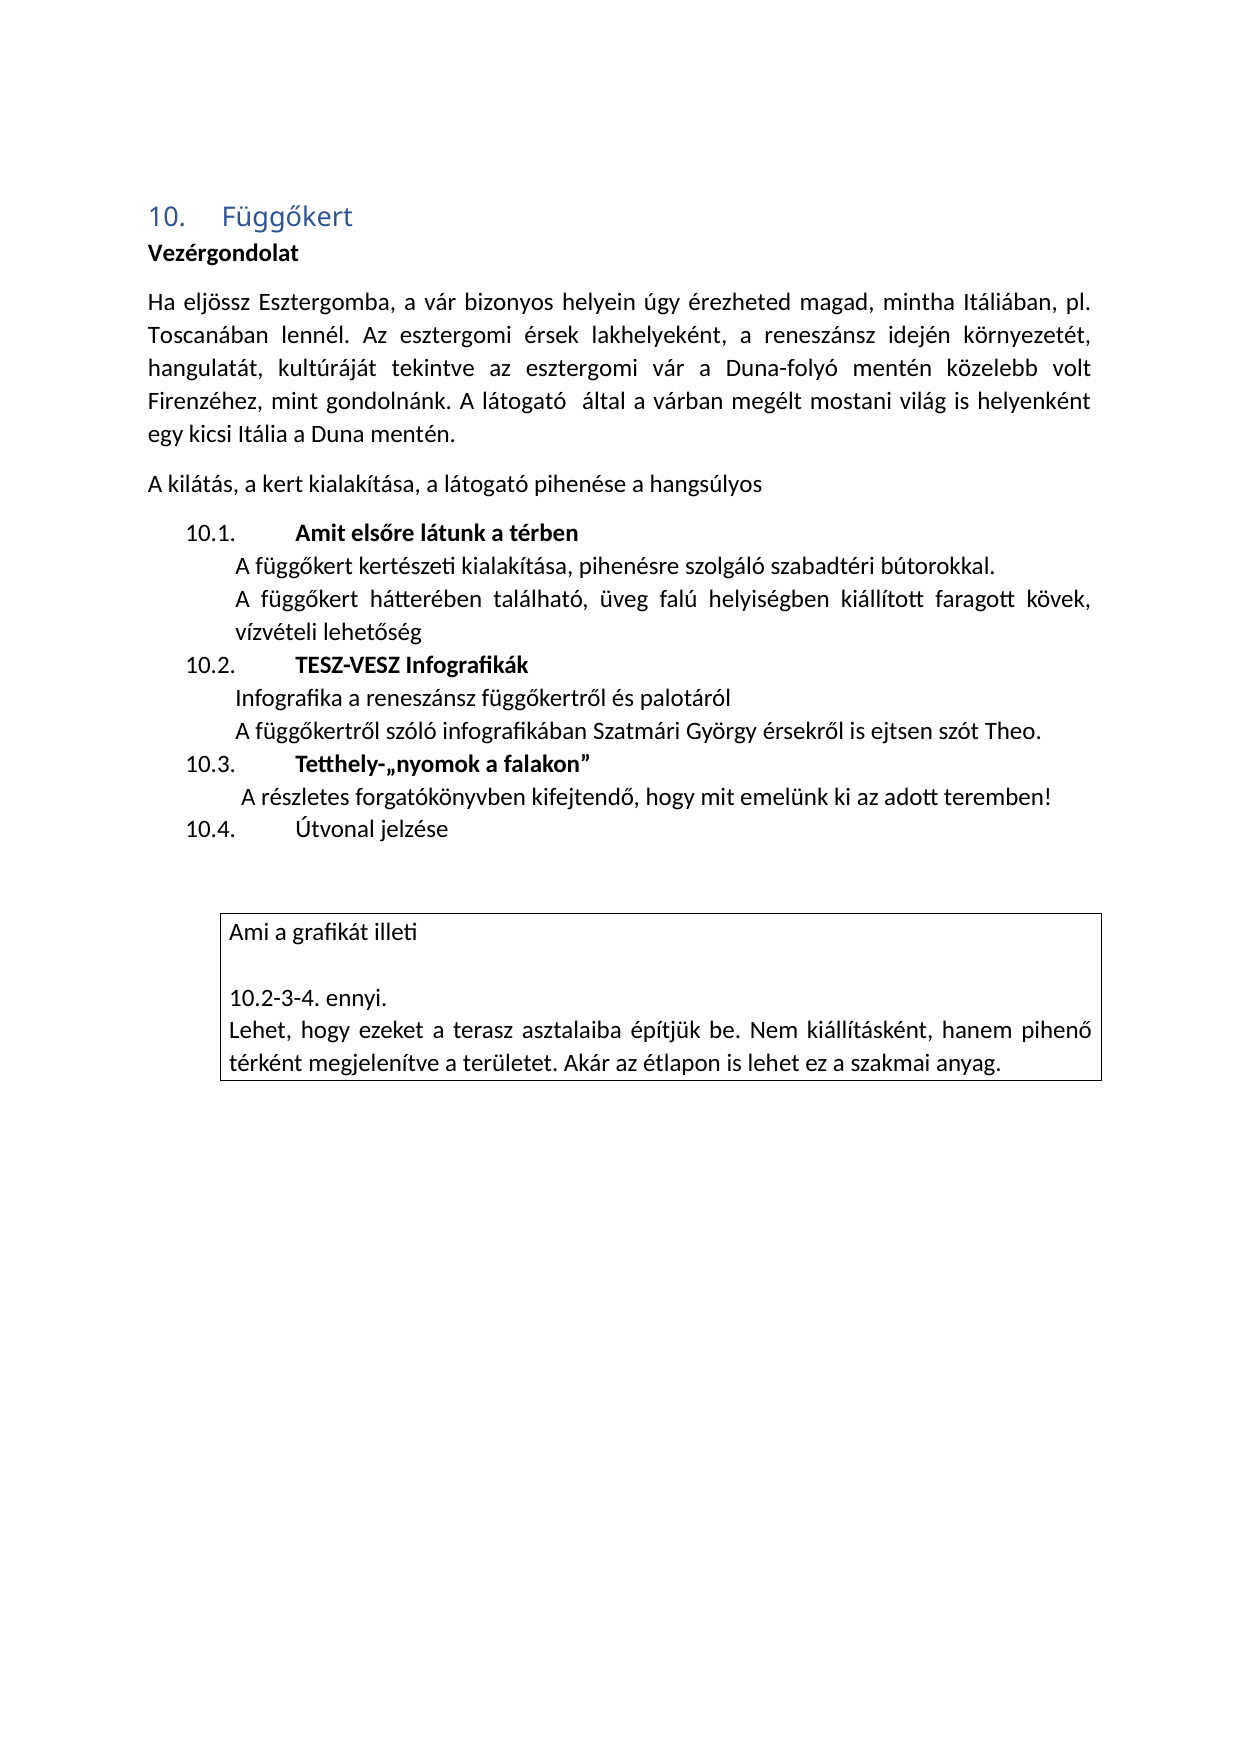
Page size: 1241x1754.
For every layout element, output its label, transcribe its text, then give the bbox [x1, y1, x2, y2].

list 10.2-3-4. ennyi. [221, 979, 1101, 1012]
subtitle Függőkert [148, 197, 1093, 234]
list A függőkertről szóló infografikában Szatmári György érsekről is ejtsen szót Theo. [235, 715, 1093, 745]
list A függőkert hátterében található, üveg falú helyiségben kiállított faragott kövek, vízvételi lehetőség [235, 583, 1093, 647]
text Vezérgondolat [148, 237, 1093, 267]
list A függőkert kertészeti kialakítása, pihenésre szolgáló szabadtéri bútorokkal. [235, 550, 1093, 581]
list Ami a grafikát illeti [221, 914, 1101, 946]
list Lehet, hogy ezeket a terasz asztalaiba építjük be. Nem kiállításként, hanem pihenő térként megjelenítve a területet. Akár az étlapon is lehet ez a szakmai anyag. [221, 1012, 1101, 1080]
text A kilátás, a kert kialakítása, a látogató pihenése a hangsúlyos [148, 468, 1093, 498]
text Ha eljössz Esztergomba, a vár bizonyos helyein úgy érezheted magad, mintha Itáliában, pl. Toscanában lennél. Az esztergomi érsek lakhelyeként, a reneszánsz idején környezetét, hangulatát, kultúráját tekintve az esztergomi vár a Duna-folyó mentén közelebb volt Firenzéhez, mint gondolnánk. A látogató által a várban megélt mostani világ is helyenként egy kicsi Itália a Duna mentén. [148, 287, 1093, 449]
list Útvonal jelzése [185, 814, 1093, 844]
list A részletes forgatókönyvben kifejtendő, hogy mit emelünk ki az adott teremben! [235, 781, 1093, 811]
list Tetthely-„nyomok a falakon” [185, 748, 1093, 778]
list Infografika a reneszánsz függőkertről és palotáról [235, 682, 1093, 712]
list Amit elsőre látunk a térben [185, 517, 1093, 548]
list TESZ-VESZ Infografikák [185, 649, 1093, 679]
